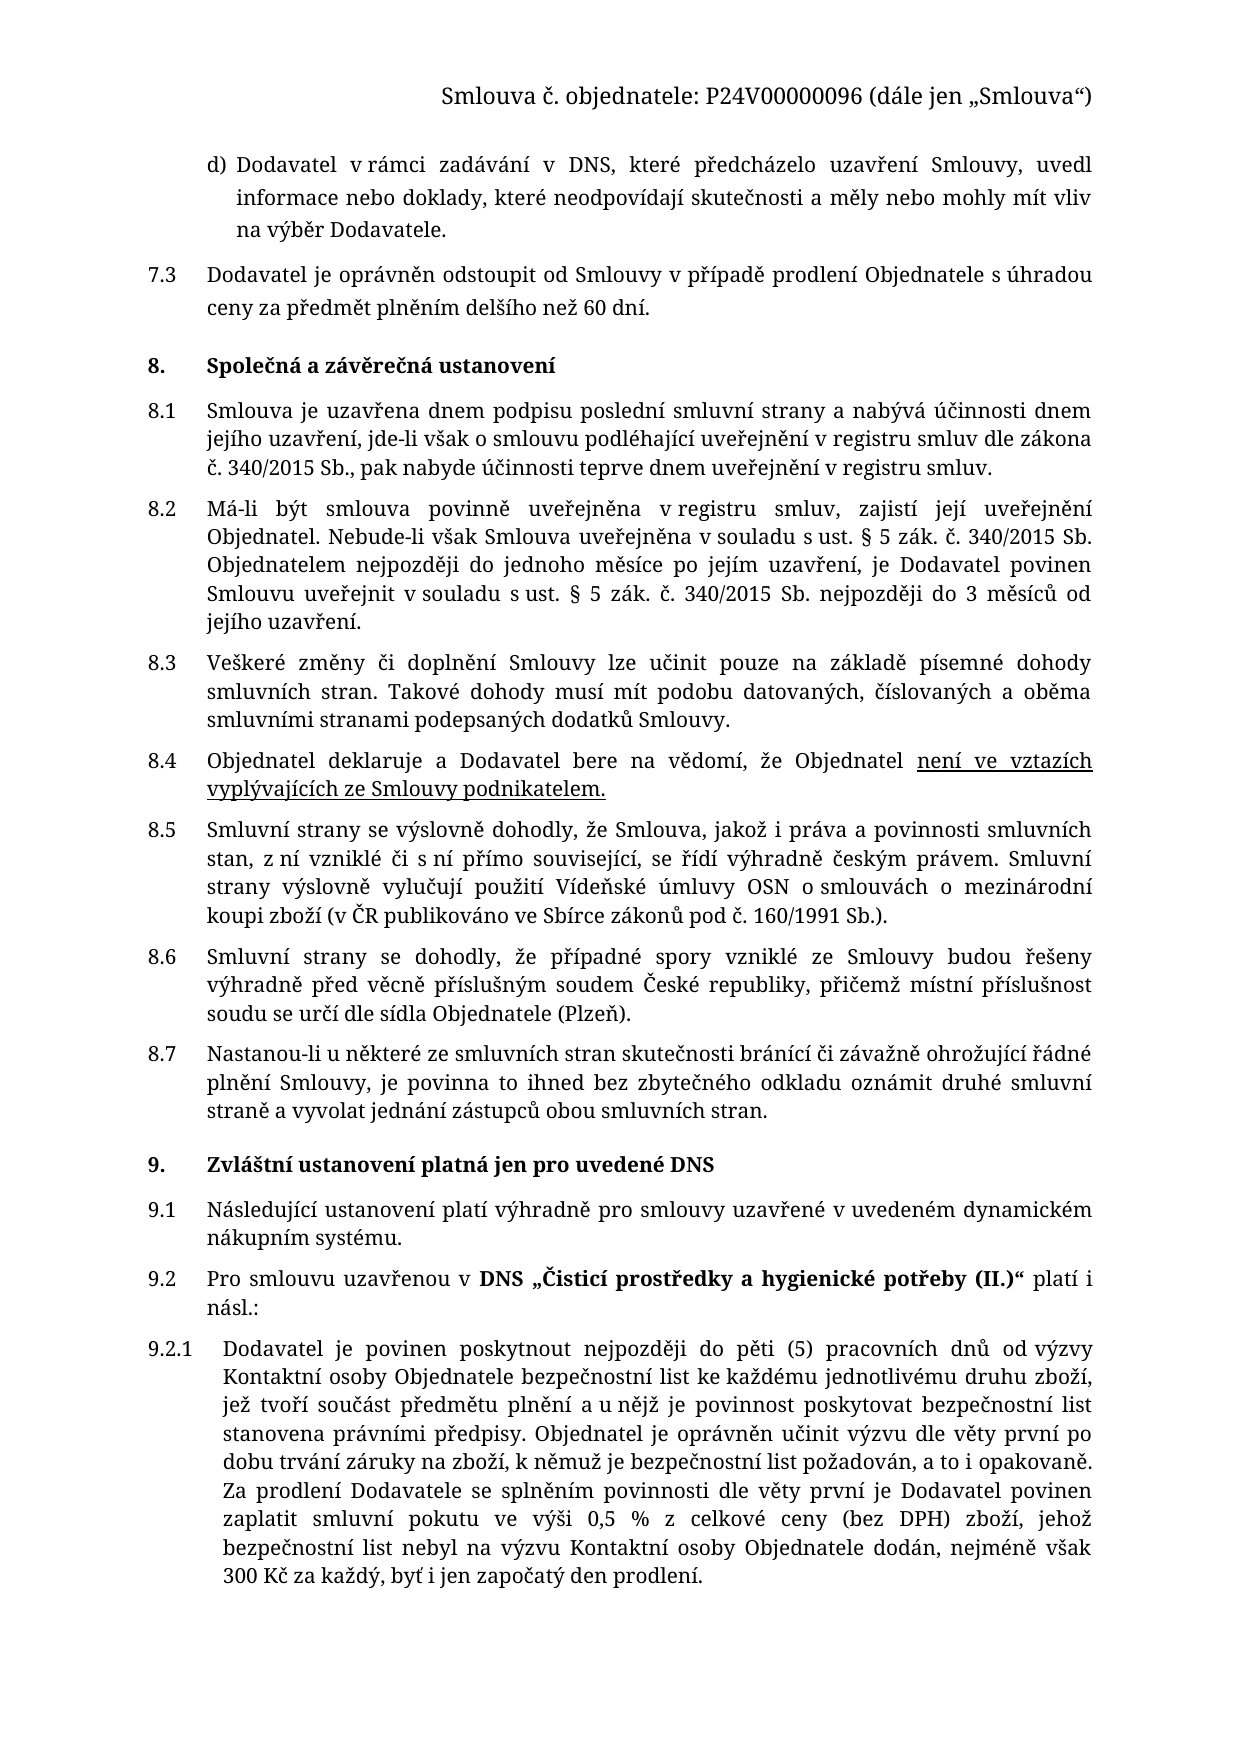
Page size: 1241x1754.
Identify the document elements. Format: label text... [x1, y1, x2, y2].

list Smluvní strany se dohodly, že případné spory vzniklé ze Smlouvy budou řešeny výhradně před věcně příslušným soudem České republiky, přičemž místní příslušnost soudu se určí dle sídla Objednatele (Plzeň). [148, 942, 1093, 1027]
list Objednatel deklaruje a Dodavatel bere na vědomí, že Objednatel není ve vztazích vyplývajících ze Smlouvy podnikatelem. [148, 746, 1093, 803]
list Smlouva je uzavřena dnem podpisu poslední smluvní strany a nabývá účinnosti dnem jejího uzavření, jde-li však o smlouvu podléhající uveřejnění v registru smluv dle zákona č. 340/2015 Sb., pak nabyde účinnosti teprve dnem uveřejnění v registru smluv. [148, 396, 1093, 481]
list Pro smlouvu uzavřenou v DNS „Čisticí prostředky a hygienické potřeby (II.)“ platí i násl.: [148, 1264, 1093, 1321]
list Následující ustanovení platí výhradně pro smlouvy uzavřené v uvedeném dynamickém nákupním systému. [148, 1195, 1093, 1252]
list Dodavatel je oprávněn odstoupit od Smlouvy v případě prodlení Objednatele s úhradou ceny za předmět plněním delšího než 60 dní. [148, 261, 1093, 322]
list Dodavatel v rámci zadávání v DNS, které předcházelo uzavření Smlouvy, uvedl informace nebo doklady, které neodpovídají skutečnosti a měly nebo mohly mít vliv na výběr Dodavatele. [207, 150, 1093, 244]
list Dodavatel je povinen poskytnout nejpozději do pěti (5) pracovních dnů od výzvy Kontaktní osoby Objednatele bezpečnostní list ke každému jednotlivému druhu zboží, jež tvoří součást předmětu plnění a u nějž je povinnost poskytovat bezpečnostní list stanovena právními předpisy. Objednatel je oprávněn učinit výzvu dle věty první po dobu trvání záruky na zboží, k němuž je bezpečnostní list požadován, a to i opakovaně. Za prodlení Dodavatele se splněním povinnosti dle věty první je Dodavatel povinen zaplatit smluvní pokutu ve výši 0,5 % z celkové ceny (bez DPH) zboží, jehož bezpečnostní list nebyl na výzvu Kontaktní osoby Objednatele dodán, nejméně však 300 Kč za každý, byť i jen započatý den prodlení. [148, 1334, 1093, 1590]
list Společná a závěrečná ustanovení [148, 351, 1093, 379]
list Smluvní strany se výslovně dohodly, že Smlouva, jakož i práva a povinnosti smluvních stan, z ní vzniklé či s ní přímo související, se řídí výhradně českým právem. Smluvní strany výslovně vylučují použití Vídeňské úmluvy OSN o smlouvách o mezinárodní koupi zboží (v ČR publikováno ve Sbírce zákonů pod č. 160/1991 Sb.). [148, 816, 1093, 929]
list Veškeré změny či doplnění Smlouvy lze učinit pouze na základě písemné dohody smluvních stran. Takové dohody musí mít podobu datovaných, číslovaných a oběma smluvními stranami podepsaných dodatků Smlouvy. [148, 648, 1093, 734]
list Má-li být smlouva povinně uveřejněna v registru smluv, zajistí její uveřejnění Objednatel. Nebude-li však Smlouva uveřejněna v souladu s ust. § 5 zák. č. 340/2015 Sb. Objednatelem nejpozději do jednoho měsíce po jejím uzavření, je Dodavatel povinen Smlouvu uveřejnit v souladu s ust. § 5 zák. č. 340/2015 Sb. nejpozději do 3 měsíců od jejího uzavření. [148, 494, 1093, 636]
list Nastanou-li u některé ze smluvních stran skutečnosti bránící či závažně ohrožující řádné plnění Smlouvy, je povinna to ihned bez zbytečného odkladu oznámit druhé smluvní straně a vyvolat jednání zástupců obou smluvních stran. [148, 1039, 1093, 1125]
list Zvláštní ustanovení platná jen pro uvedené DNS [148, 1150, 1093, 1178]
